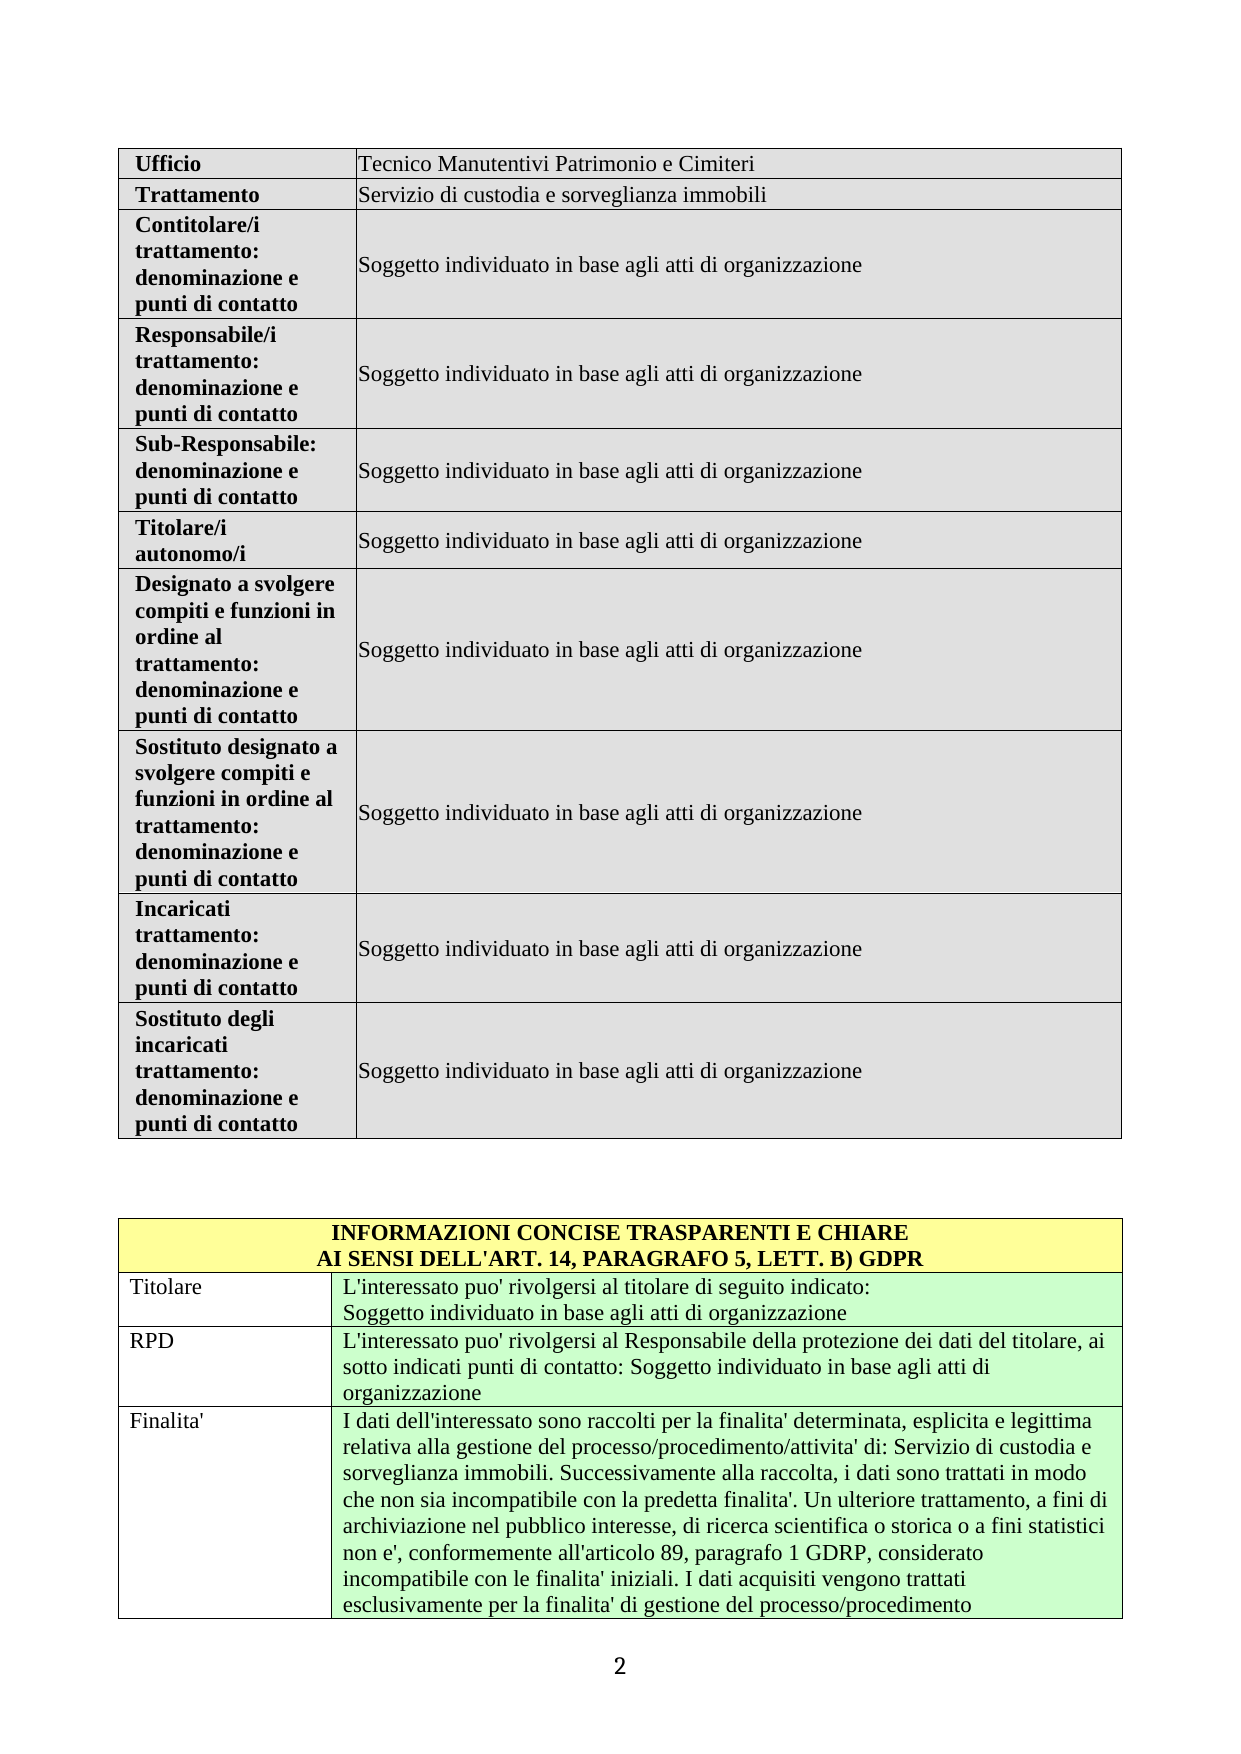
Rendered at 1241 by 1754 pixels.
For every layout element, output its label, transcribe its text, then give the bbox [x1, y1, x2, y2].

table_cell Sostituto degli incaricati trattamento: denominazione e punti di contatto [119, 1003, 356, 1138]
table_cell Soggetto individuato in base agli atti di organizzazione [357, 429, 1121, 511]
table_header INFORMAZIONI CONCISE TRASPARENTI E CHIARE AI SENSI DELL'ART. 14, PARAGRAFO 5, LETT. B) GDPR [119, 1219, 1122, 1272]
table_cell Soggetto individuato in base agli atti di organizzazione [357, 731, 1121, 892]
table_cell Soggetto individuato in base agli atti di organizzazione [357, 512, 1121, 568]
table_cell Soggetto individuato in base agli atti di organizzazione [357, 894, 1121, 1002]
table_cell Titolare/i autonomo/i [119, 512, 356, 568]
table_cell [332, 1407, 1122, 1618]
table_cell Finalita' [119, 1407, 331, 1618]
table_cell Soggetto individuato in base agli atti di organizzazione [357, 210, 1121, 318]
table_cell Titolare [119, 1273, 331, 1326]
table_cell Ufficio [119, 149, 356, 178]
table_cell Incaricati trattamento: denominazione e punti di contatto [119, 894, 356, 1002]
table_cell RPD [119, 1327, 331, 1406]
table_cell Responsabile/i trattamento: denominazione e punti di contatto [119, 319, 356, 428]
table_cell Soggetto individuato in base agli atti di organizzazione [357, 1003, 1121, 1138]
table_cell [357, 149, 1121, 178]
table_cell Soggetto individuato in base agli atti di organizzazione [357, 319, 1121, 428]
table_cell Contitolare/i trattamento: denominazione e punti di contatto [119, 210, 356, 318]
table_cell Trattamento [119, 179, 356, 209]
table_cell Sostituto designato a svolgere compiti e funzioni in ordine al trattamento: denominazione e punti di contatto [119, 731, 356, 892]
table_cell Servizio di custodia e sorveglianza immobili [357, 179, 1121, 209]
table_cell L'interessato puo' rivolgersi al titolare di seguito indicato: Soggetto individuato in base agli atti di organizzazione [332, 1273, 1122, 1326]
table_cell Soggetto individuato in base agli atti di organizzazione [357, 569, 1121, 730]
table_cell Designato a svolgere compiti e funzioni in ordine al trattamento: denominazione e punti di contatto [119, 569, 356, 730]
table_cell L'interessato puo' rivolgersi al Responsabile della protezione dei dati del titolare, ai sotto indicati punti di contatto: Soggetto individuato in base agli atti di organizzazione [332, 1327, 1122, 1406]
table_cell Sub-Responsabile: denominazione e punti di contatto [119, 429, 356, 511]
